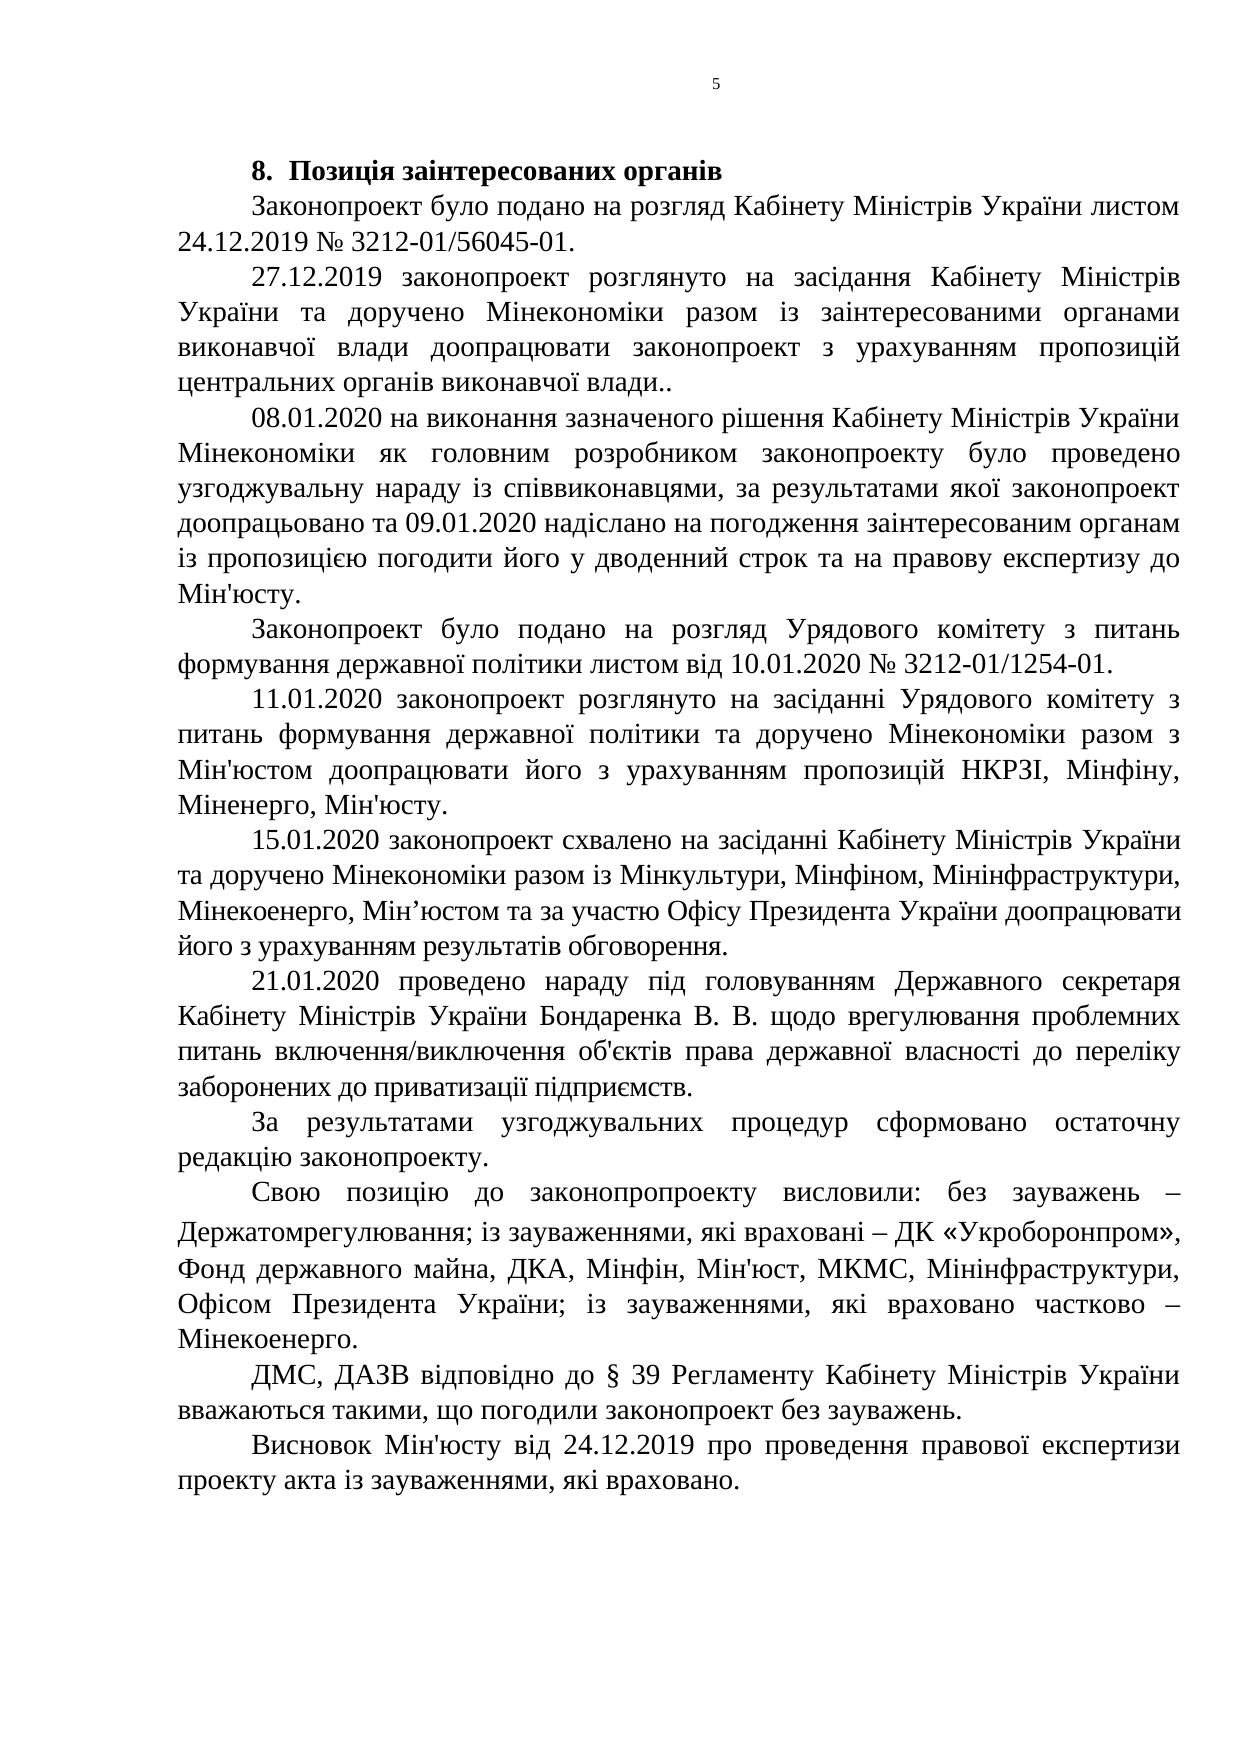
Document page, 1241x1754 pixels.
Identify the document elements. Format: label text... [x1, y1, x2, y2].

text 11.01.2020 законопроект розглянуто на засіданні Урядового комітету з питань формування державної політики та доручено Мінекономіки разом з Мін'юстом доопрацювати його з урахуванням пропозицій НКРЗІ, Мінфіну, Міненерго, Мін'юсту. [177, 681, 1181, 821]
text 08.01.2020 на виконання зазначеного рішення Кабінету Міністрів України Мінекономіки як головним розробником законопроекту було проведено узгоджувальну нараду із співвиконавцями, за результатами якої законопроект доопрацьовано та 09.01.2020 надіслано на погодження заінтересованим органам із пропозицією погодити його у дводенний строк та на правову експертизу до Мін'юсту. [177, 400, 1181, 609]
text 21.01.2020 проведено нараду під головуванням Державного секретаря Кабінету Міністрів України Бондаренка В. В. щодо врегулювання проблемних питань включення/виключення об'єктів права державної власності до переліку заборонених до приватизації підприємств. [177, 963, 1181, 1102]
text За результатами узгоджувальних процедур сформовано остаточну редакцію законопроекту. [177, 1104, 1181, 1173]
text 27.12.2019 законопроект розглянуто на засідання Кабінету Міністрів України та доручено Мінекономіки разом із заінтересованими органами виконавчої влади доопрацювати законопроект з урахуванням пропозицій центральних органів виконавчої влади.. [177, 259, 1181, 398]
list Позиція заінтересованих органів [251, 153, 1181, 187]
text Свою позицію до законопропроекту висловили: без зауважень –Держатомрегулювання; із зауваженнями, які враховані – ДК «Укроборонпром», Фонд державного майна, ДКА, Мінфін, Мін'юст, МКМС, Мінінфраструктури, Офісом Президента України; із зауваженнями, які враховано частково – Мінекоенерго. [177, 1174, 1181, 1355]
text ДМС, ДАЗВ відповідно до § 39 Регламенту Кабінету Міністрів України вважаються такими, що погодили законопроект без зауважень. [177, 1357, 1181, 1426]
text Законопроект було подано на розгляд Урядового комітету з питань формування державної політики листом від 10.01.2020 № 3212-01/1254-01. [177, 611, 1181, 680]
text Висновок Мін'юсту від 24.12.2019 про проведення правової експертизи проекту акта із зауваженнями, які враховано. [177, 1427, 1181, 1496]
text 15.01.2020 законопроект схвалено на засіданні Кабінету Міністрів України та доручено Мінекономіки разом із Мінкультури, Мінфіном, Мінінфраструктури, Мінекоенерго, Мін’юстом та за участю Офісу Президента України доопрацювати його з урахуванням результатів обговорення. [177, 822, 1181, 961]
text Законопроект було подано на розгляд Кабінету Міністрів України листом 24.12.2019 № 3212-01/56045-01. [177, 188, 1181, 257]
